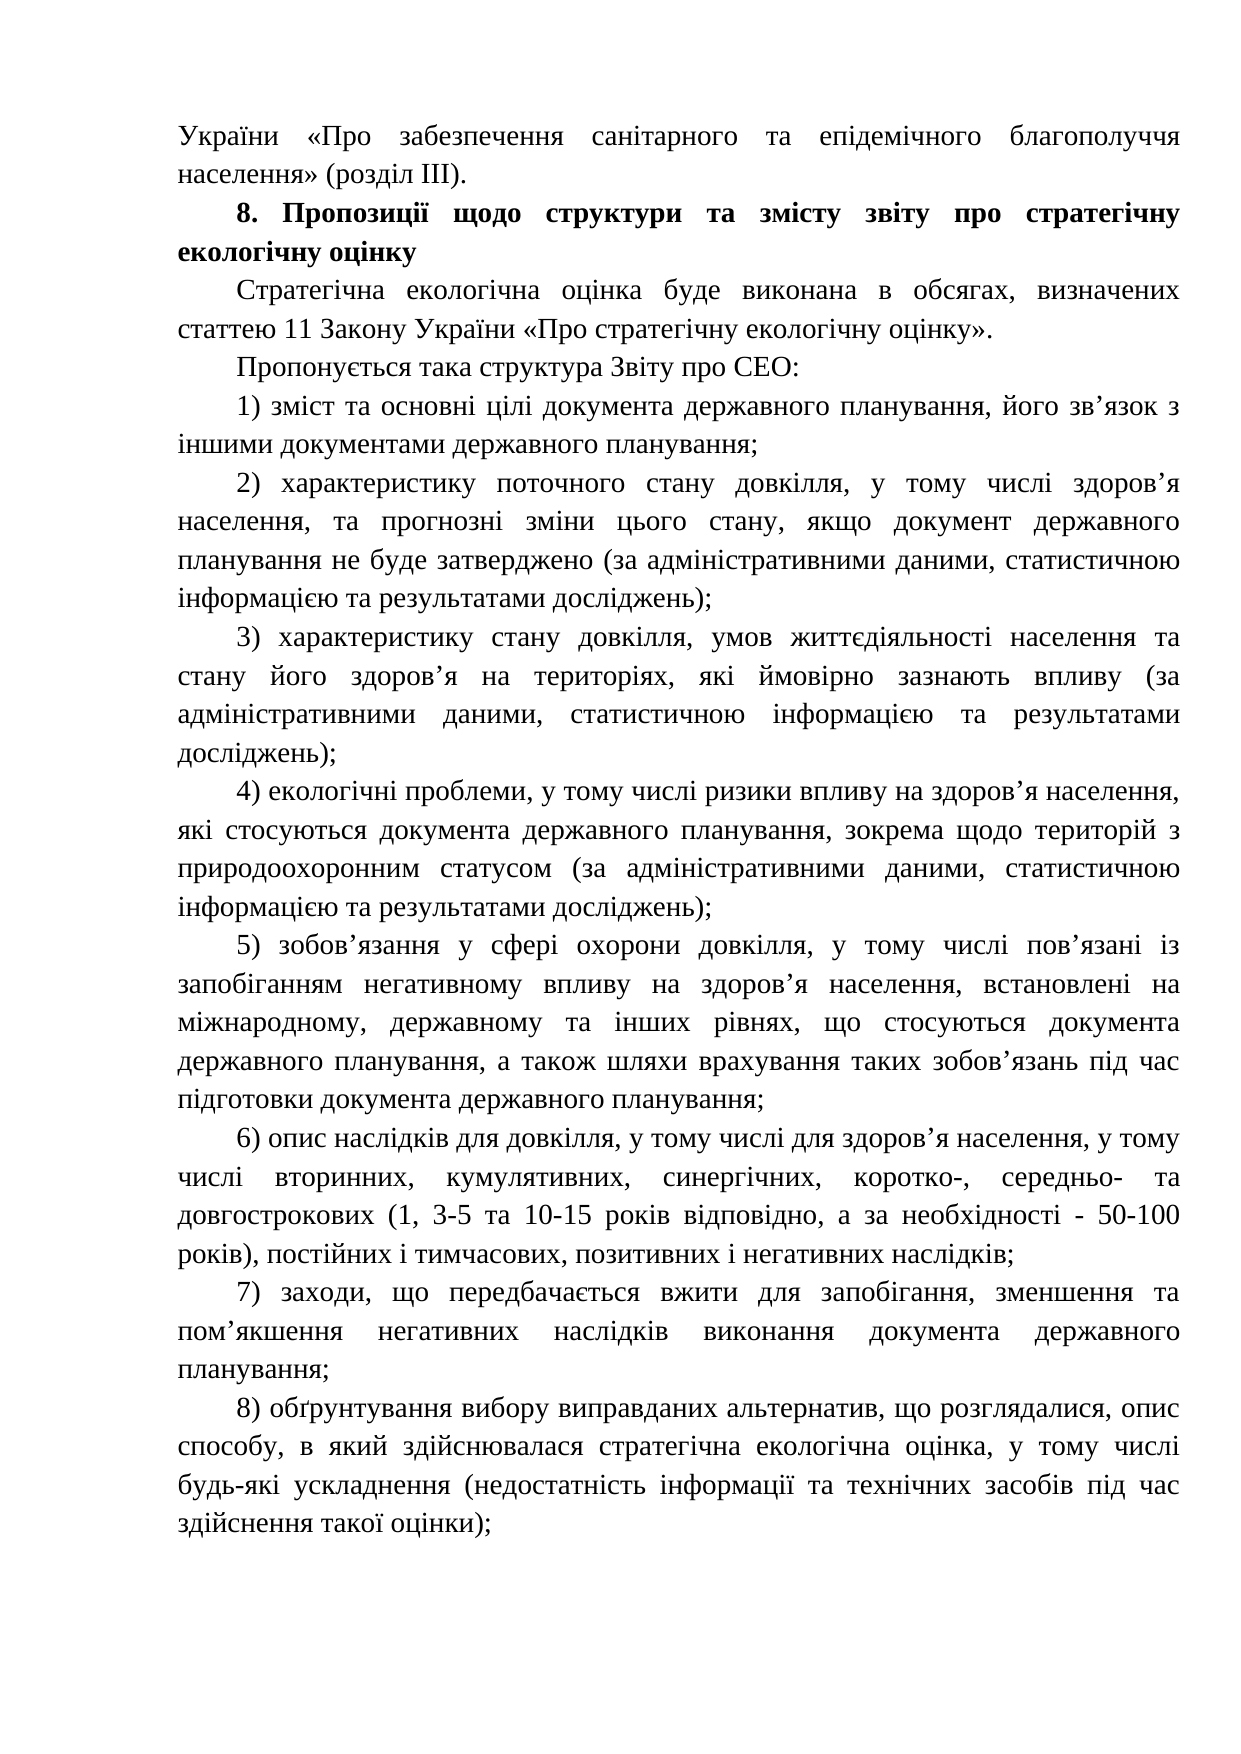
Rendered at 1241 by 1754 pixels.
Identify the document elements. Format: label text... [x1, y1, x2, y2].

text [177, 118, 1181, 190]
text 4) екологічні проблеми, у тому числі ризики впливу на здоров’я населення, які стосуються документа державного планування, зокрема щодо територій з природоохоронним статусом (за адміністративними даними, статистичною інформацією та результатами досліджень); [177, 773, 1181, 922]
text 1) зміст та основні цілі документа державного планування, його зв’язок з іншими документами державного планування; [177, 388, 1181, 460]
text 5) зобов’язання у сфері охорони довкілля, у тому числі пов’язані із запобіганням негативному впливу на здоров’я населення, встановлені на міжнародному, державному та інших рівнях, що стосуються документа державного планування, а також шляхи врахування таких зобов’язань під час підготовки документа державного планування; [177, 927, 1181, 1115]
text 2) характеристику поточного стану довкілля, у тому числі здоров’я населення, та прогнозні зміни цього стану, якщо документ державного планування не буде затверджено (за адміністративними даними, статистичною інформацією та результатами досліджень); [177, 465, 1181, 614]
text 8. Пропозиції щодо структури та змісту звіту про стратегічну екологічну оцінку [177, 195, 1181, 267]
text Стратегічна екологічна оцінка буде виконана в обсягах, визначених статтею 11 Закону України «Про стратегічну екологічну оцінку». [177, 272, 1181, 344]
text 6) опис наслідків для довкілля, у тому числі для здоров’я населення, у тому числі вторинних, кумулятивних, синергічних, коротко-, середньо- та довгострокових (1, 3-5 та 10-15 років відповідно, а за необхідності - 50-100 років), постійних і тимчасових, позитивних і негативних наслідків; [177, 1120, 1181, 1269]
text 7) заходи, що передбачається вжити для запобігання, зменшення та пом’якшення негативних наслідків виконання документа державного планування; [177, 1274, 1181, 1385]
text 8) обґрунтування вибору виправданих альтернатив, що розглядалися, опис способу, в який здійснювалася стратегічна екологічна оцінка, у тому числі будь-які ускладнення (недостатність інформації та технічних засобів під час здійснення такої оцінки); [177, 1390, 1181, 1539]
text 3) характеристику стану довкілля, умов життєдіяльності населення та стану його здоров’я на територіях, які ймовірно зазнають впливу (за адміністративними даними, статистичною інформацією та результатами досліджень); [177, 619, 1181, 768]
text Пропонується така структура Звіту про СЕО: [177, 349, 1181, 383]
